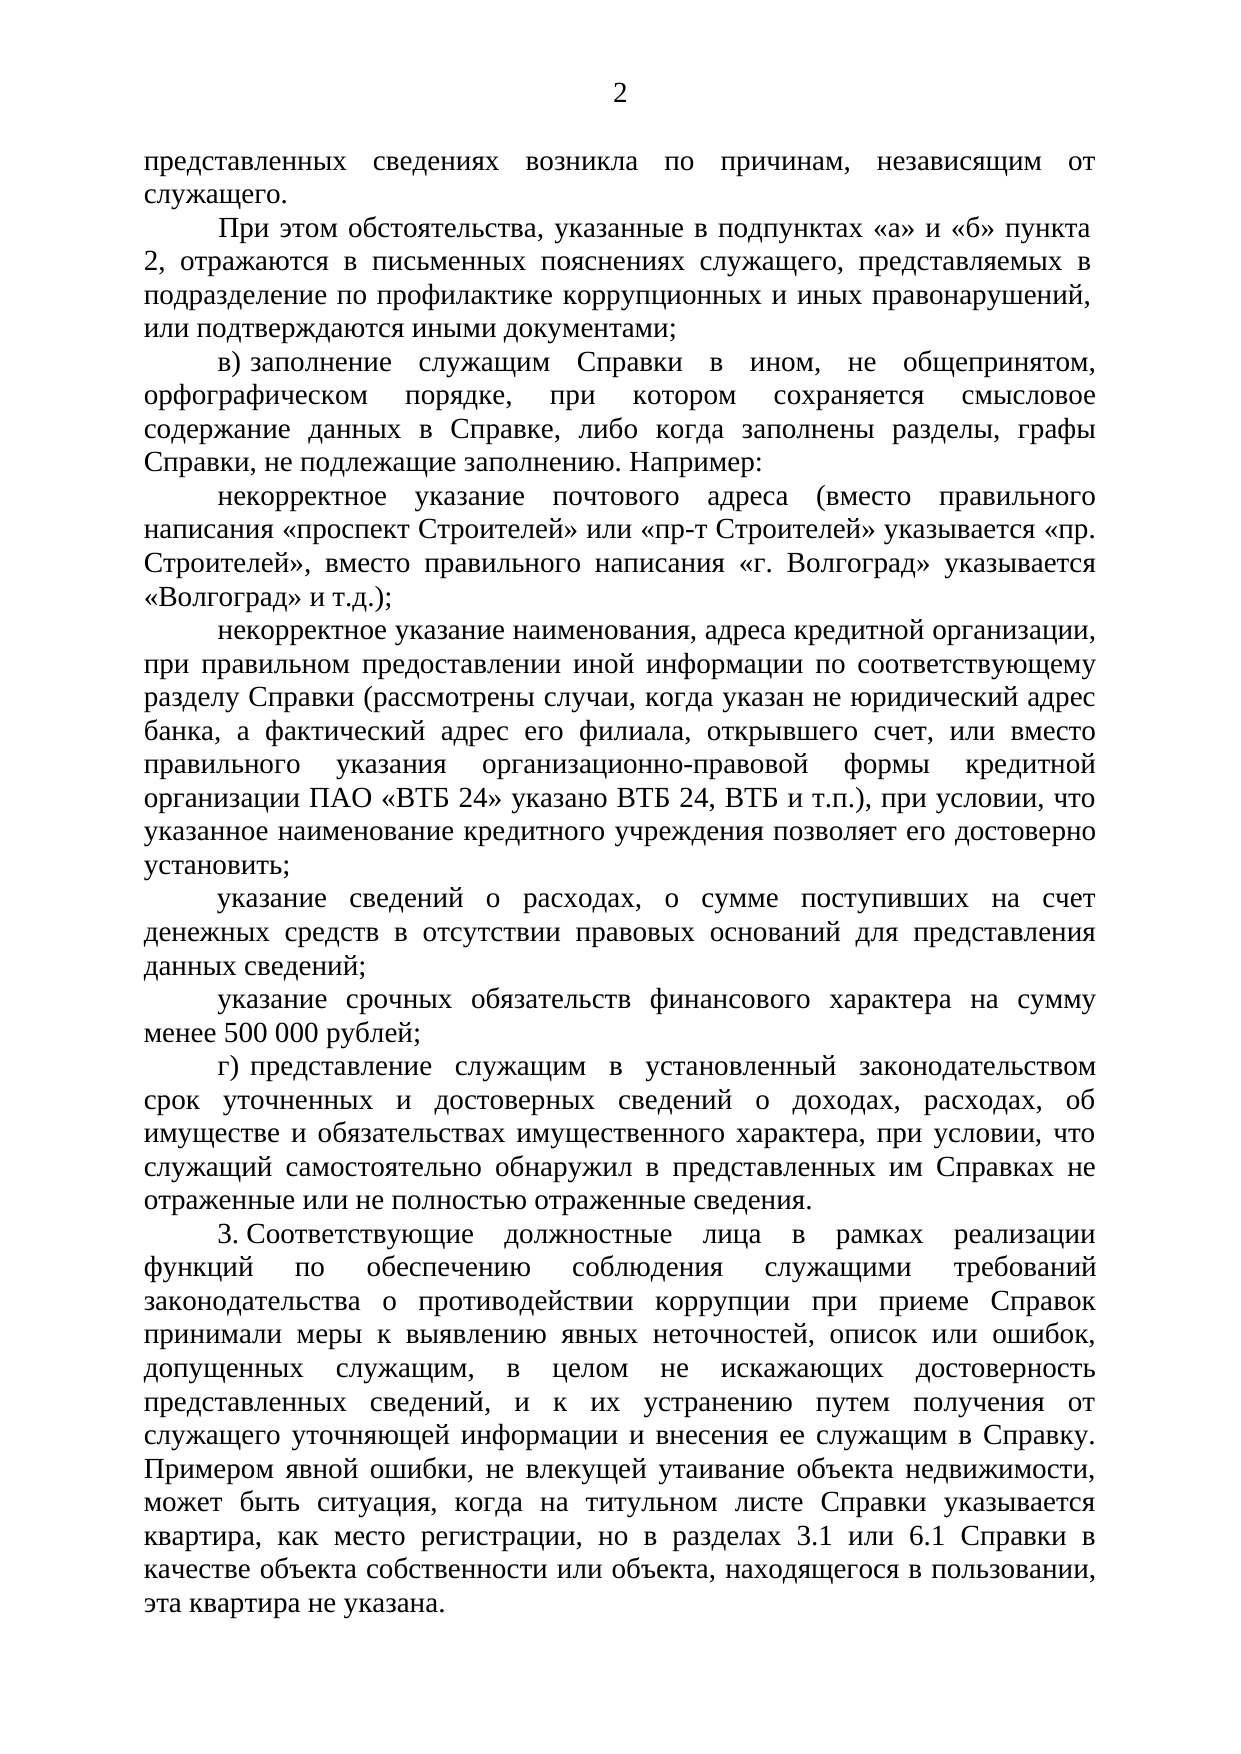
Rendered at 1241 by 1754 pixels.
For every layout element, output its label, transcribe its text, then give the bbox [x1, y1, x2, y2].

text в) заполнение служащим Справки в ином, не общепринятом, орфографическом порядке, при котором сохраняется смысловое содержание данных в Справке, либо когда заполнены разделы, графы Справки, не подлежащие заполнению. Например: [143, 344, 1097, 478]
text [143, 143, 1097, 210]
text 3. Соответствующие должностные лица в рамках реализации функций по обеспечению соблюдения служащими требований законодательства о противодействии коррупции при приеме Справок принимали меры к выявлению явных неточностей, описок или ошибок, допущенных служащим, в целом не искажающих достоверность представленных сведений, и к их устранению путем получения от служащего уточняющей информации и внесения ее служащим в Справку. Примером явной ошибки, не влекущей утаивание объекта недвижимости, может быть ситуация, когда на титульном листе Справки указывается квартира, как место регистрации, но в разделах 3.1 или 6.1 Справки в качестве объекта собственности или объекта, находящегося в пользовании, эта квартира не указана. [143, 1216, 1097, 1618]
text указание сведений о расходах, о сумме поступивших на счет денежных средств в отсутствии правовых оснований для представления данных сведений; [143, 881, 1097, 981]
text некорректное указание наименования, адреса кредитной организации, при правильном предоставлении иной информации по соответствующему разделу Справки (рассмотрены случаи, когда указан не юридический адрес банка, а фактический адрес его филиала, открывшего счет, или вместо правильного указания организационно-правовой формы кредитной организации ПАО «ВТБ 24» указано ВТБ 24, ВТБ и т.п.), при условии, что указанное наименование кредитного учреждения позволяет его достоверно установить; [143, 612, 1097, 881]
text некорректное указание почтового адреса (вместо правильного написания «проспект Строителей» или «пр-т Строителей» указывается «пр. Строителей», вместо правильного написания «г. Волгоград» указывается «Волгоград» и т.д.); [143, 478, 1097, 612]
text указание срочных обязательств финансового характера на сумму менее 500 000 рублей; [143, 981, 1097, 1048]
text При этом обстоятельства, указанные в подпунктах «а» и «б» пункта 2, отражаются в письменных пояснениях служащего, представляемых в подразделение по профилактике коррупционных и иных правонарушений, или подтверждаются иными документами; [143, 210, 1092, 344]
text г) представление служащим в установленный законодательством срок уточненных и достоверных сведений о доходах, расходах, об имуществе и обязательствах имущественного характера, при условии, что служащий самостоятельно обнаружил в представленных им Справках не отраженные или не полностью отраженные сведения. [143, 1048, 1097, 1216]
